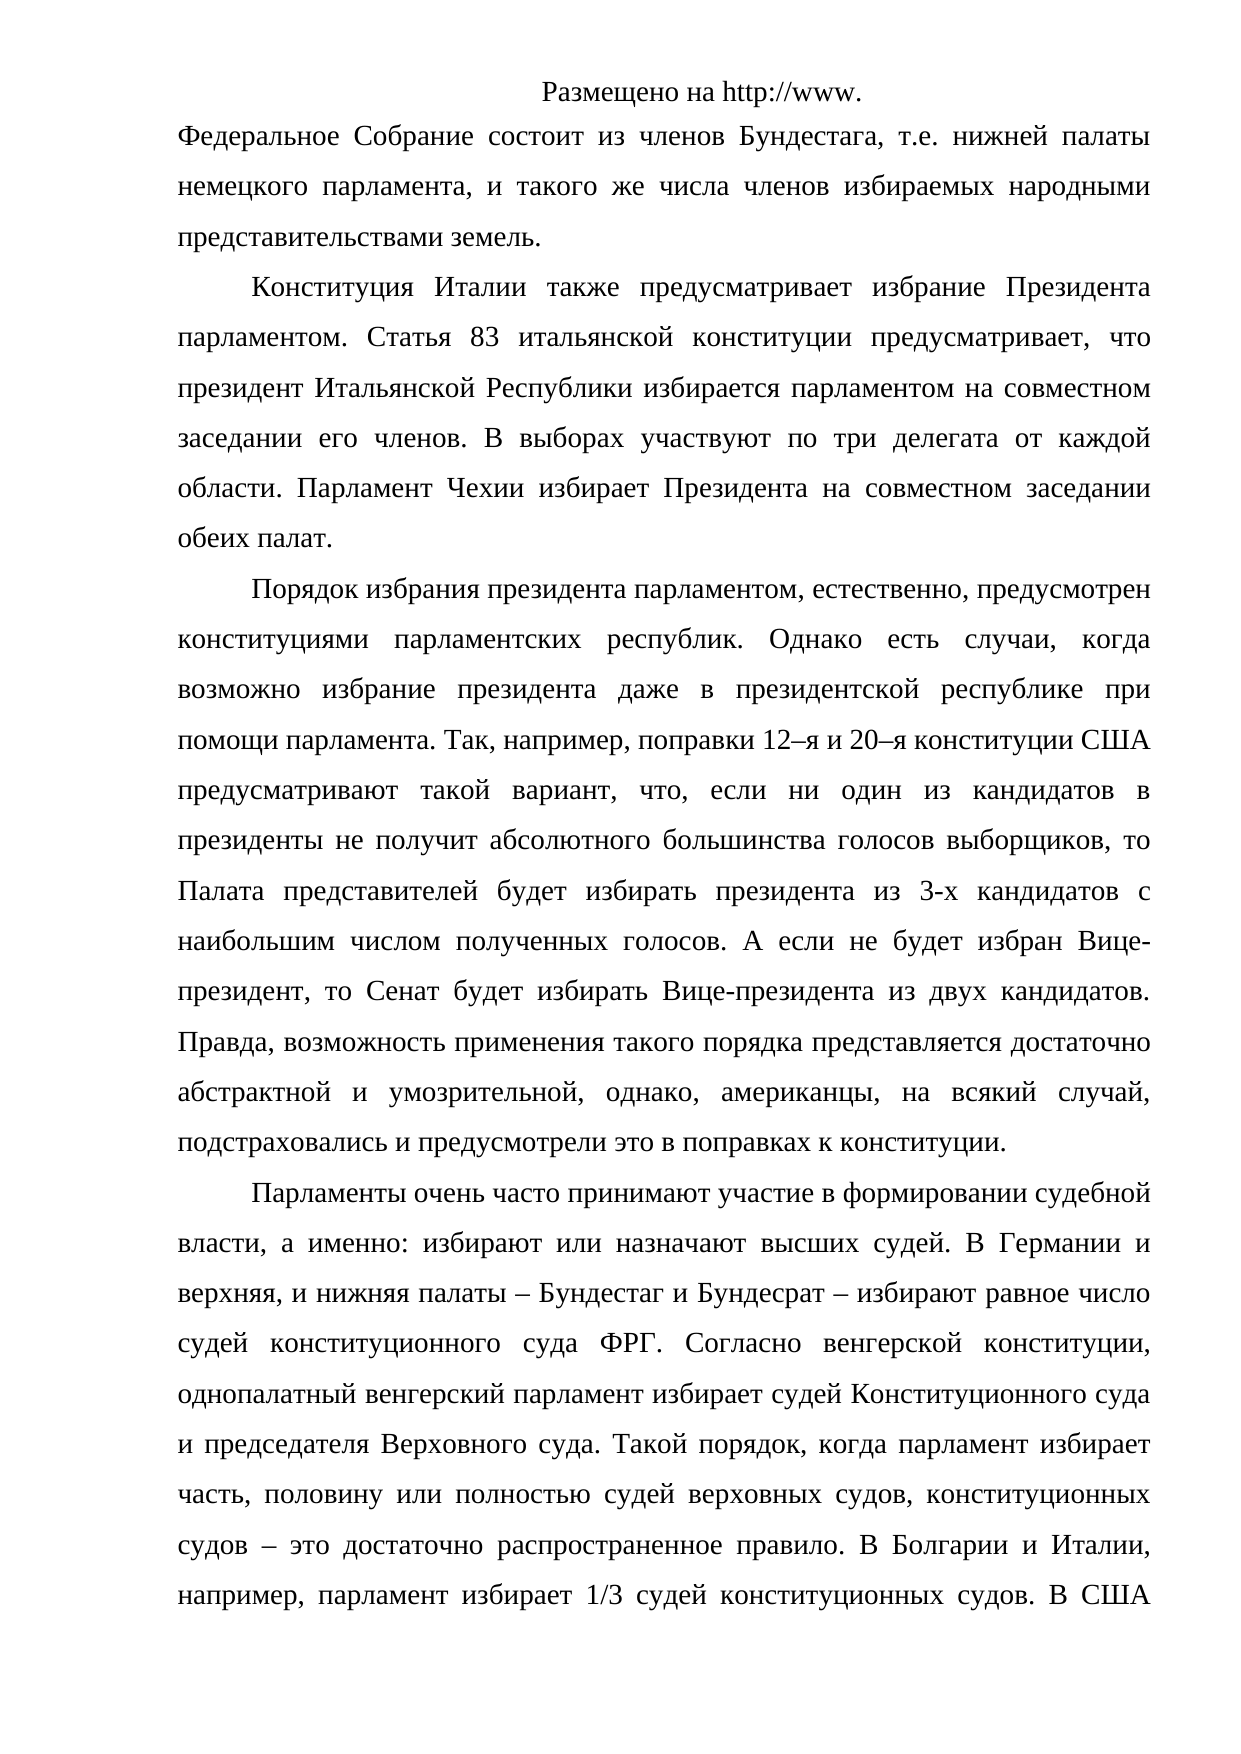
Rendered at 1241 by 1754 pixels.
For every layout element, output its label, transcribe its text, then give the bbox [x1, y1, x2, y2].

text Конституция Италии также предусматривает избрание Президента парламентом. Статья 83 итальянской конституции предусматривает, что президент Итальянской Республики избирается парламентом на совместном заседании его членов. В выборах участвуют по три делегата от каждой области. Парламент Чехии избирает Президента на совместном заседании обеих палат. [177, 269, 1152, 554]
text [177, 1175, 1152, 1611]
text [177, 118, 1152, 252]
text Порядок избрания президента парламентом, естественно, предусмотрен конституциями парламентских республик. Однако есть случаи, когда возможно избрание президента даже в президентской республике при помощи парламента. Так, например, поправки 12–я и 20–я конституции США предусматривают такой вариант, что, если ни один из кандидатов в президенты не получит абсолютного большинства голосов выборщиков, то Палата представителей будет избирать президента из 3-х кандидатов с наибольшим числом полученных голосов. А если не будет избран Вице-президент, то Сенат будет избирать Вице-президента из двух кандидатов. Правда, возможность применения такого порядка представляется достаточно абстрактной и умозрительной, однако, американцы, на всякий случай, подстраховались и предусмотрели это в поправках к конституции. [177, 571, 1152, 1158]
